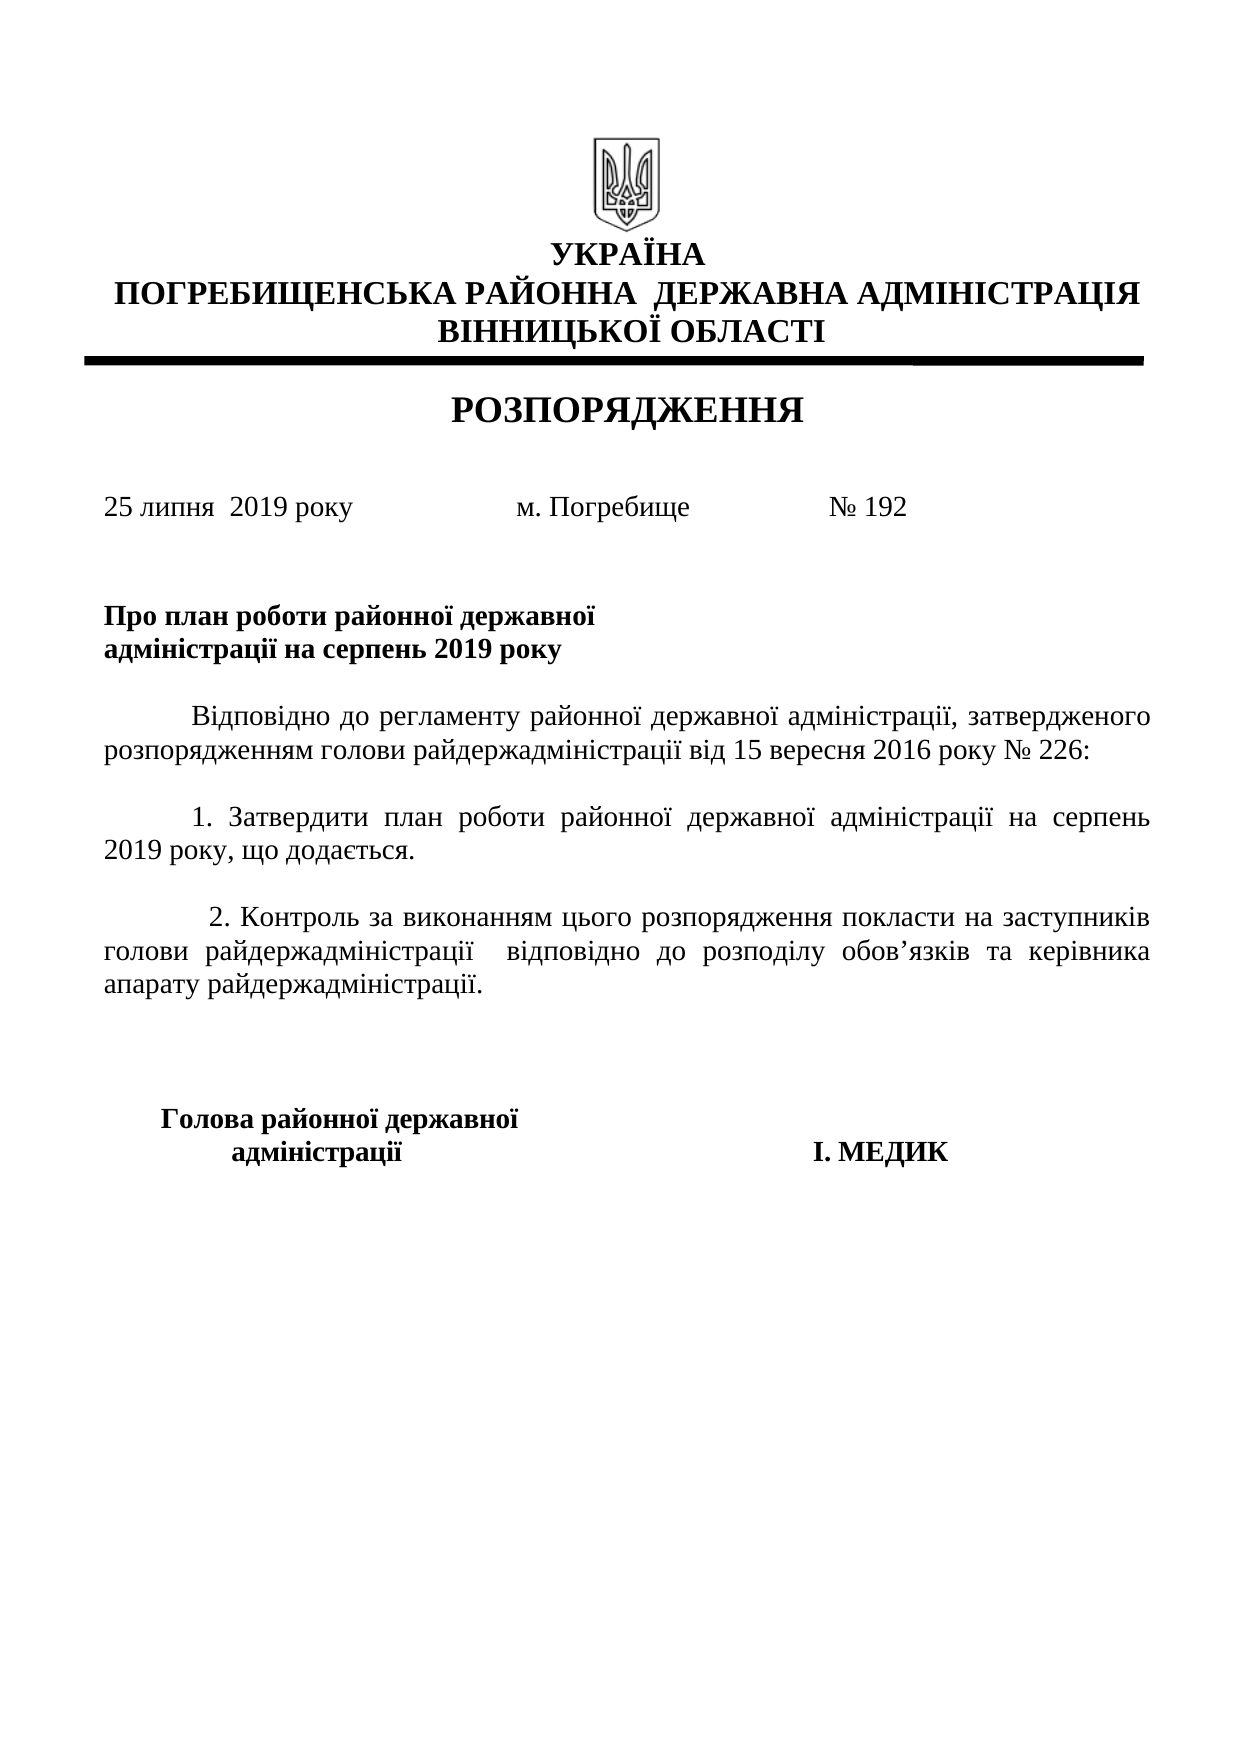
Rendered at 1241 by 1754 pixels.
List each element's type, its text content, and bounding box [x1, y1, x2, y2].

text УКРАЇНА [103, 234, 1152, 273]
text адміністрації І. МЕДИК [103, 1134, 1152, 1168]
text адміністрації на серпень 2019 року [103, 631, 1152, 665]
text ВІННИЦЬКОЇ ОБЛАСТІ [103, 311, 1152, 349]
text 25 липня 2019 року м. Погребище № 192 [103, 489, 1152, 522]
text Відповідно до регламенту районної державної адміністрації, затвердженого розпорядженням голови райдержадміністрації від 15 вересня 2016 року № 226: [103, 698, 1152, 765]
text ПОГРЕБИЩЕНСЬКА РАЙОННА ДЕРЖАВНА АДМІНІСТРАЦІЯ [103, 273, 1152, 311]
text 2. Контроль за виконанням цього розпорядження покласти на заступників голови райдержадміністрації відповідно до розподілу обов’язків та керівника апарату райдержадміністрації. [103, 899, 1152, 1000]
text Голова районної державної [103, 1101, 1152, 1134]
text Про план роботи районної державної [103, 598, 1152, 631]
text 1. Затвердити план роботи районної державної адміністрації на серпень 2019 року, що додається. [103, 799, 1152, 866]
subtitle РОЗПОРЯДЖЕННЯ [103, 388, 1152, 431]
